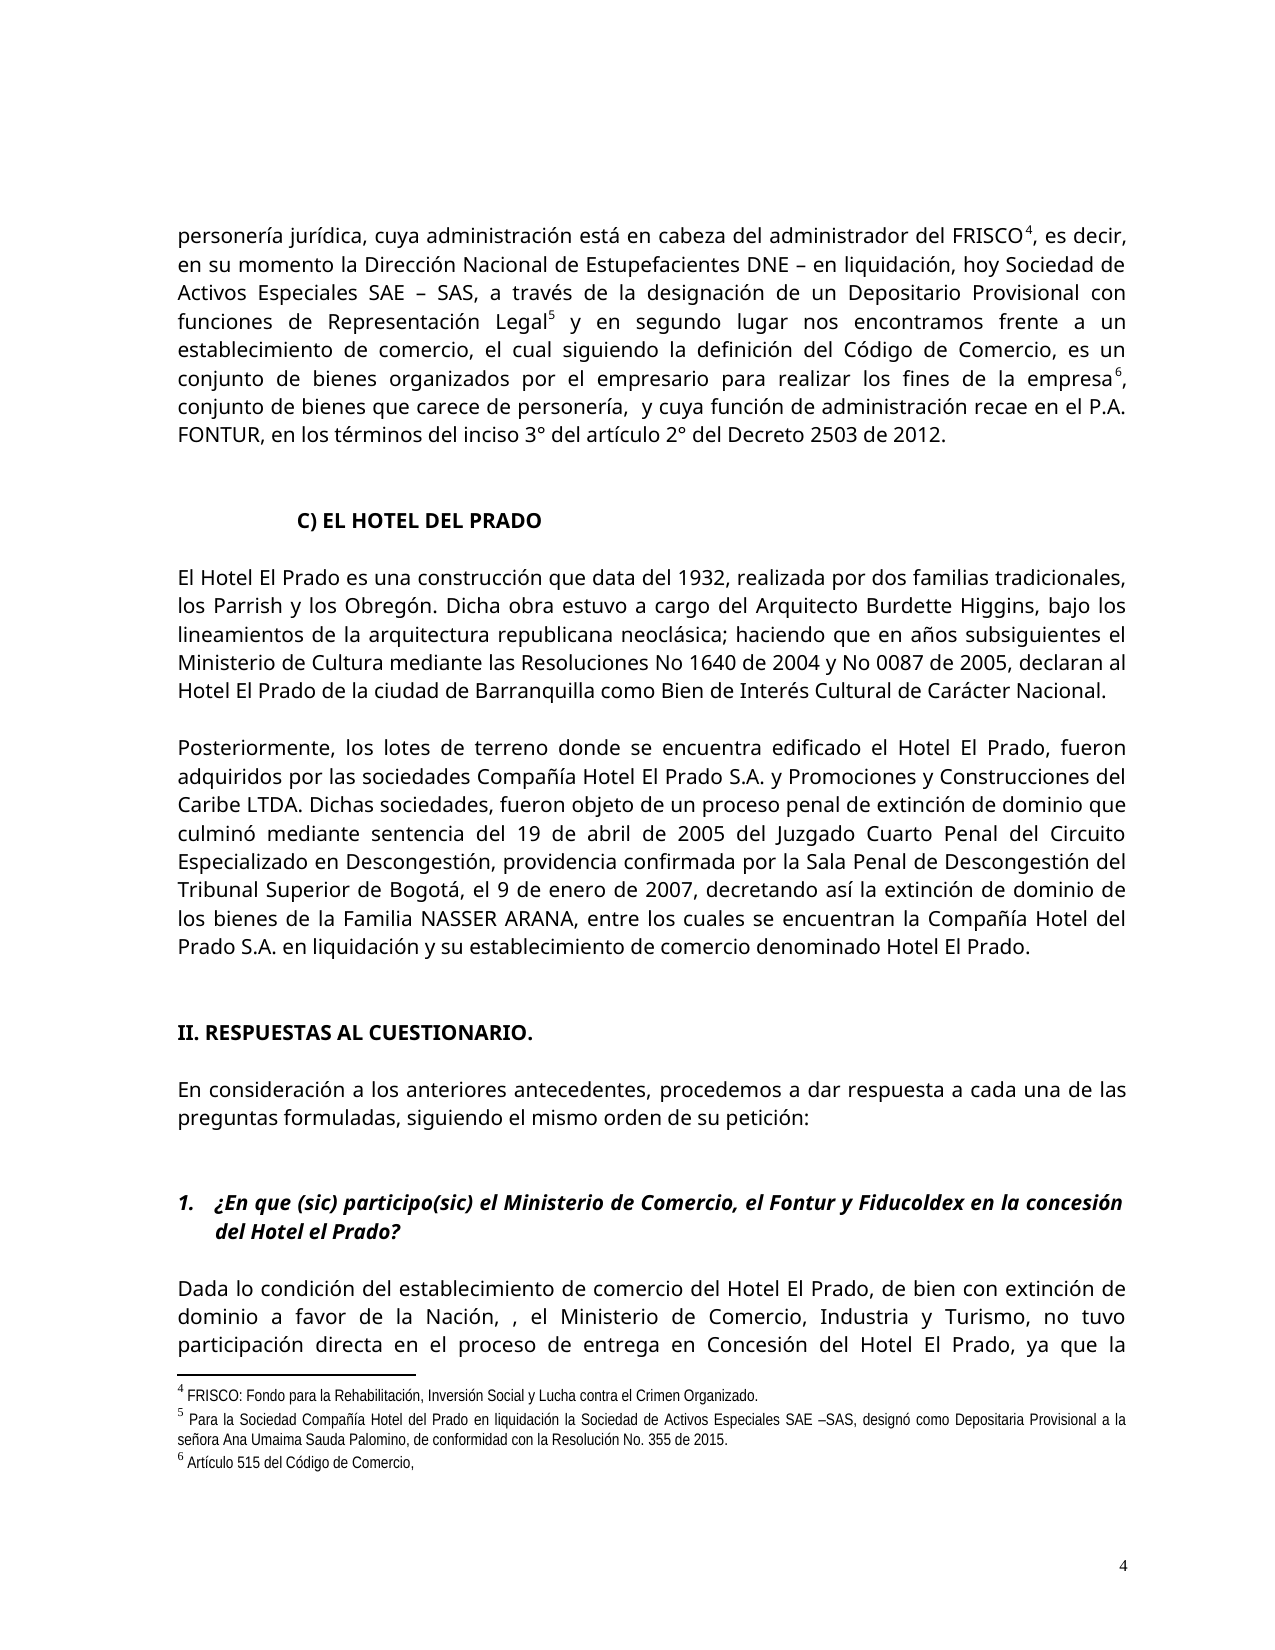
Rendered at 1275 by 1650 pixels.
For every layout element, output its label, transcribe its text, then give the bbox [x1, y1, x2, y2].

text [177, 1274, 1127, 1359]
list ¿En que (sic) participo(sic) el Ministerio de Comercio, el Fontur y Fiducoldex en la concesión del Hotel el Prado? [177, 1188, 1127, 1245]
text II. RESPUESTAS AL CUESTIONARIO. [177, 1018, 1127, 1046]
text En consideración a los anteriores antecedentes, procedemos a dar respuesta a cada una de las preguntas formuladas, siguiendo el mismo orden de su petición: [177, 1075, 1127, 1132]
text De esta manera, debe atenderse la separación que determinó el Decreto 2503 de 2012, en relación con la sociedad propietaria del establecimiento de comercio y el establecimiento de comercio propiamente dicho; mientras que la primera de ellas corresponde a una sociedad con personería jurídica, cuya administración está en cabeza del administrador del FRISCO, es decir, en su momento la Dirección Nacional de Estupefacientes DNE – en liquidación, hoy Sociedad de Activos Especiales SAE – SAS, a través de la designación de un Depositario Provisional con funciones de Representación Legal y en segundo lugar nos encontramos frente a un establecimiento de comercio, el cual siguiendo la definición del Código de Comercio, es un conjunto de bienes organizados por el empresario para realizar los fines de la empresa, conjunto de bienes que carece de personería, y cuya función de administración recae en el P.A. FONTUR, en los términos del inciso 3° del artículo 2° del Decreto 2503 de 2012. [177, 222, 1127, 449]
text Posteriormente, los lotes de terreno donde se encuentra edificado el Hotel El Prado, fueron adquiridos por las sociedades Compañía Hotel El Prado S.A. y Promociones y Construcciones del Caribe LTDA. Dichas sociedades, fueron objeto de un proceso penal de extinción de dominio que culminó mediante sentencia del 19 de abril de 2005 del Juzgado Cuarto Penal del Circuito Especializado en Descongestión, providencia confirmada por la Sala Penal de Descongestión del Tribunal Superior de Bogotá, el 9 de enero de 2007, decretando así la extinción de dominio de los bienes de la Familia NASSER ARANA, entre los cuales se encuentran la Compañía Hotel del Prado S.A. en liquidación y su establecimiento de comercio denominado Hotel El Prado. [177, 733, 1127, 961]
list C) EL HOTEL DEL PRADO [297, 506, 1127, 534]
text El Hotel El Prado es una construcción que data del 1932, realizada por dos familias tradicionales, los Parrish y los Obregón. Dicha obra estuvo a cargo del Arquitecto Burdette Higgins, bajo los lineamientos de la arquitectura republicana neoclásica; haciendo que en años subsiguientes el Ministerio de Cultura mediante las Resoluciones No 1640 de 2004 y No 0087 de 2005, declaran al Hotel El Prado de la ciudad de Barranquilla como Bien de Interés Cultural de Carácter Nacional. [177, 563, 1127, 705]
